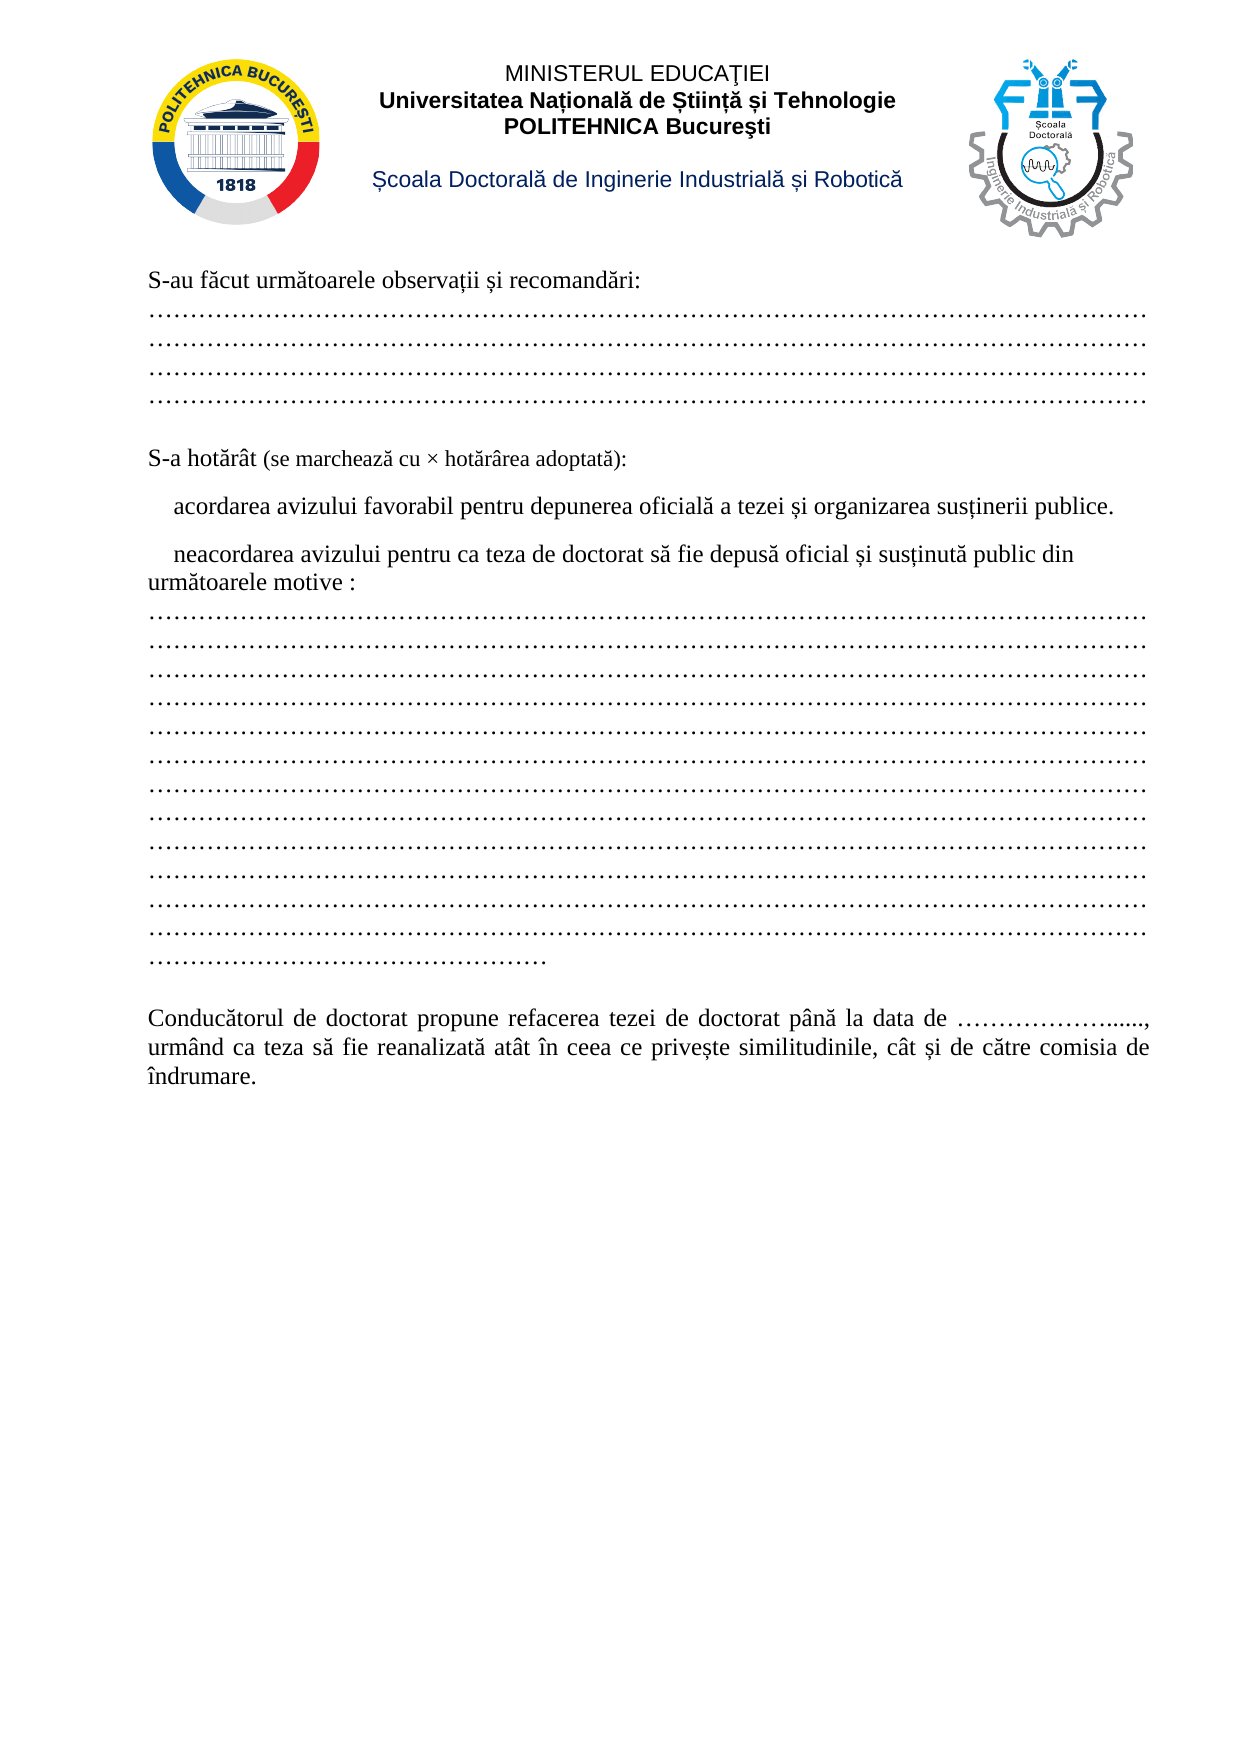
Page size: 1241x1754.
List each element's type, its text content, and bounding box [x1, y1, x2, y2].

text ………………………………………………………………………………………………………………………………………………………………………………………………………………………………………………………………………………………………………………………………………………………………………………………………………………………………………… [148, 769, 1152, 884]
text …………………………………………………………………………………………………………………………………………………………………………………………………………………… [148, 596, 1152, 654]
text  acordarea avizului favorabil pentru depunerea oficială a tezei și organizarea susținerii publice. [148, 491, 1152, 519]
text Conducătorul de doctorat propune refacerea tezei de doctorat până la data de ………………......, urmând ca teza să fie reanalizată atât în ceea ce privește similitudinile, cât și de către comisia de îndrumare. [148, 1003, 1152, 1090]
text ………………………………………………………………………………………………………………………………………………………………………………………………………………………………………………………………………………………………………………………………………………………………………………………………………………………………………… [148, 294, 1152, 409]
text ……………………………………………………………………………………………………………………………………………………………………………………………………………………………………………………………… [148, 884, 1152, 970]
picture [968, 59, 1133, 238]
text S-au făcut următoarele observații și recomandări: [148, 266, 1152, 294]
text  neacordarea avizului pentru ca teza de doctorat să fie depusă oficial și susținută public din următoarele motive : [148, 539, 1152, 596]
text S-a hotărât (se marchează cu × hotărârea adoptată): [148, 443, 1152, 472]
text ………………………………………………………………………………………………………………………………………………………………………………………………………………………………………………………………………………………………………………………………………………………………………………………………………………………………………… [148, 654, 1152, 769]
